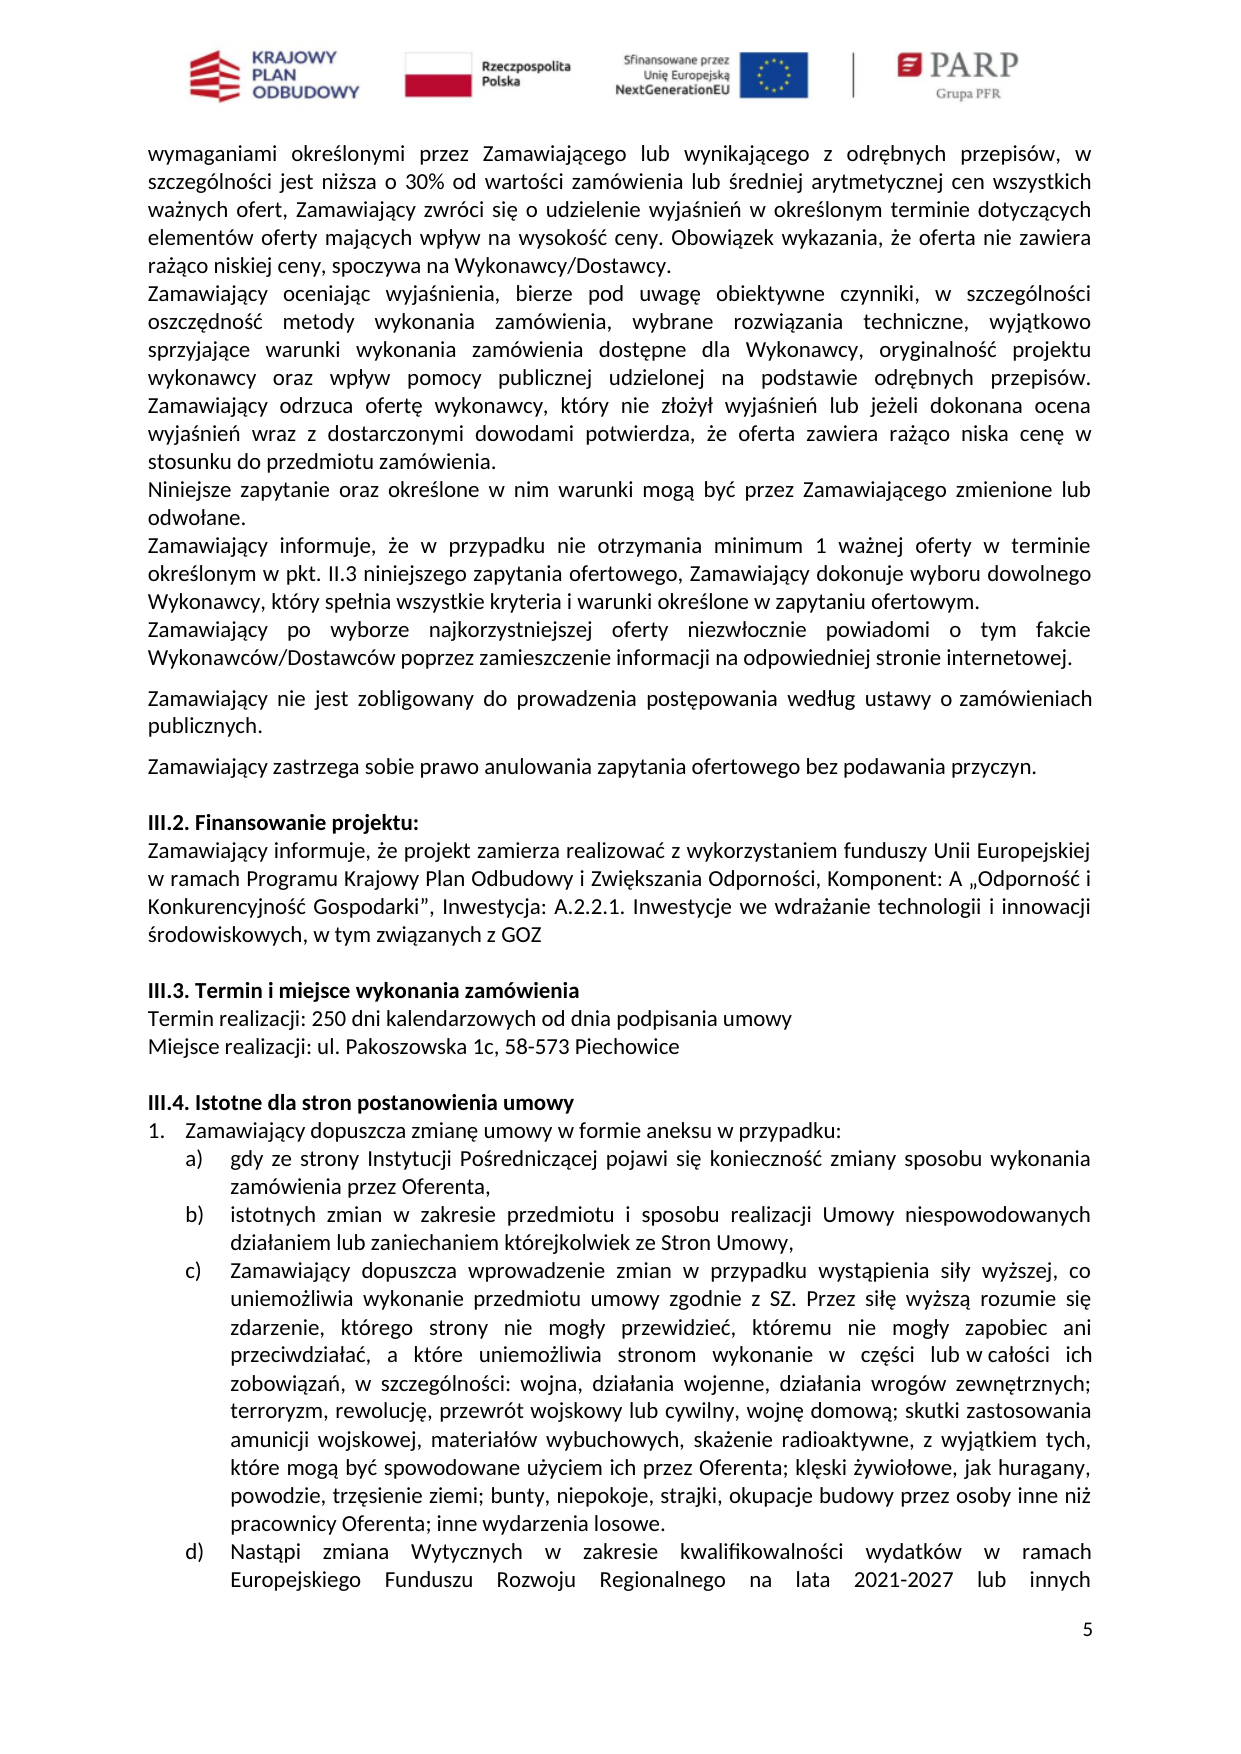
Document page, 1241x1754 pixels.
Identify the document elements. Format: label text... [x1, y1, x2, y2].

text Miejsce realizacji: ul. Pakoszowska 1c, 58-573 Piechowice [148, 1032, 1039, 1060]
list istotnych zmian w zakresie przedmiotu i sposobu realizacji Umowy niespowodowanych działaniem lub zaniechaniem którejkolwiek ze Stron Umowy, [185, 1201, 1093, 1257]
text Zamawiający oceniając wyjaśnienia, bierze pod uwagę obiektywne czynniki, w szczególności oszczędność metody wykonania zamówienia, wybrane rozwiązania techniczne, wyjątkowo sprzyjające warunki wykonania zamówienia dostępne dla Wykonawcy, oryginalność projektu wykonawcy oraz wpływ pomocy publicznej udzielonej na podstawie odrębnych przepisów. Zamawiający odrzuca ofertę wykonawcy, który nie złożył wyjaśnień lub jeżeli dokonana ocena wyjaśnień wraz z dostarczonymi dowodami potwierdza, że oferta zawiera rażąco niska cenę w stosunku do przedmiotu zamówienia. [148, 279, 1093, 475]
picture [147, 29, 1093, 115]
text III.3. Termin i miejsce wykonania zamówienia [148, 976, 1093, 1004]
text Termin realizacji: 250 dni kalendarzowych od dnia podpisania umowy [148, 1004, 1093, 1032]
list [185, 1537, 1093, 1593]
list gdy ze strony Instytucji Pośredniczącej pojawi się konieczność zmiany sposobu wykonania zamówienia przez Oferenta, [185, 1144, 1093, 1201]
text III.4. Istotne dla stron postanowienia umowy [148, 1088, 1093, 1116]
list Zamawiający dopuszcza zmianę umowy w formie aneksu w przypadku: [148, 1116, 1093, 1144]
text Zamawiający nie jest zobligowany do prowadzenia postępowania według ustawy o zamówieniach publicznych. [148, 684, 1093, 740]
text Zamawiający po wyborze najkorzystniejszej oferty niezwłocznie powiadomi o tym fakcie Wykonawców/Dostawców poprzez zamieszczenie informacji na odpowiedniej stronie internetowej. [148, 615, 1093, 671]
text Zamawiający informuje, że projekt zamierza realizować z wykorzystaniem funduszy Unii Europejskiej w ramach Programu Krajowy Plan Odbudowy i Zwiększania Odporności, Komponent: A „Odporność i Konkurencyjność Gospodarki”, Inwestycja: A.2.2.1. Inwestycje we wdrażanie technologii i innowacji środowiskowych, w tym związanych z GOZ [148, 836, 1093, 948]
text Zamawiający informuje, że w przypadku nie otrzymania minimum 1 ważnej oferty w terminie określonym w pkt. II.3 niniejszego zapytania ofertowego, Zamawiający dokonuje wyboru dowolnego Wykonawcy, który spełnia wszystkie kryteria i warunki określone w zapytaniu ofertowym. [148, 531, 1093, 615]
text Niniejsze zapytanie oraz określone w nim warunki mogą być przez Zamawiającego zmienione lub odwołane. [148, 475, 1093, 531]
text Zamawiający zastrzega sobie prawo anulowania zapytania ofertowego bez podawania przyczyn. [148, 752, 1093, 780]
list Zamawiający dopuszcza wprowadzenie zmian w przypadku wystąpienia siły wyższej, co uniemożliwia wykonanie przedmiotu umowy zgodnie z SZ. Przez siłę wyższą rozumie się zdarzenie, którego strony nie mogły przewidzieć, któremu nie mogły zapobiec ani przeciwdziałać, a które uniemożliwia stronom wykonanie w części lub w całości ich zobowiązań, w szczególności: wojna, działania wojenne, działania wrogów zewnętrznych; terroryzm, rewolucję, przewrót wojskowy lub cywilny, wojnę domową; skutki zastosowania amunicji wojskowej, materiałów wybuchowych, skażenie radioaktywne, z wyjątkiem tych, które mogą być spowodowane użyciem ich przez Oferenta; klęski żywiołowe, jak huragany, powodzie, trzęsienie ziemi; bunty, niepokoje, strajki, okupacje budowy przez osoby inne niż pracownicy Oferenta; inne wydarzenia losowe. [185, 1257, 1093, 1537]
text III.2. Finansowanie projektu: [148, 808, 1093, 836]
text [148, 139, 1093, 279]
